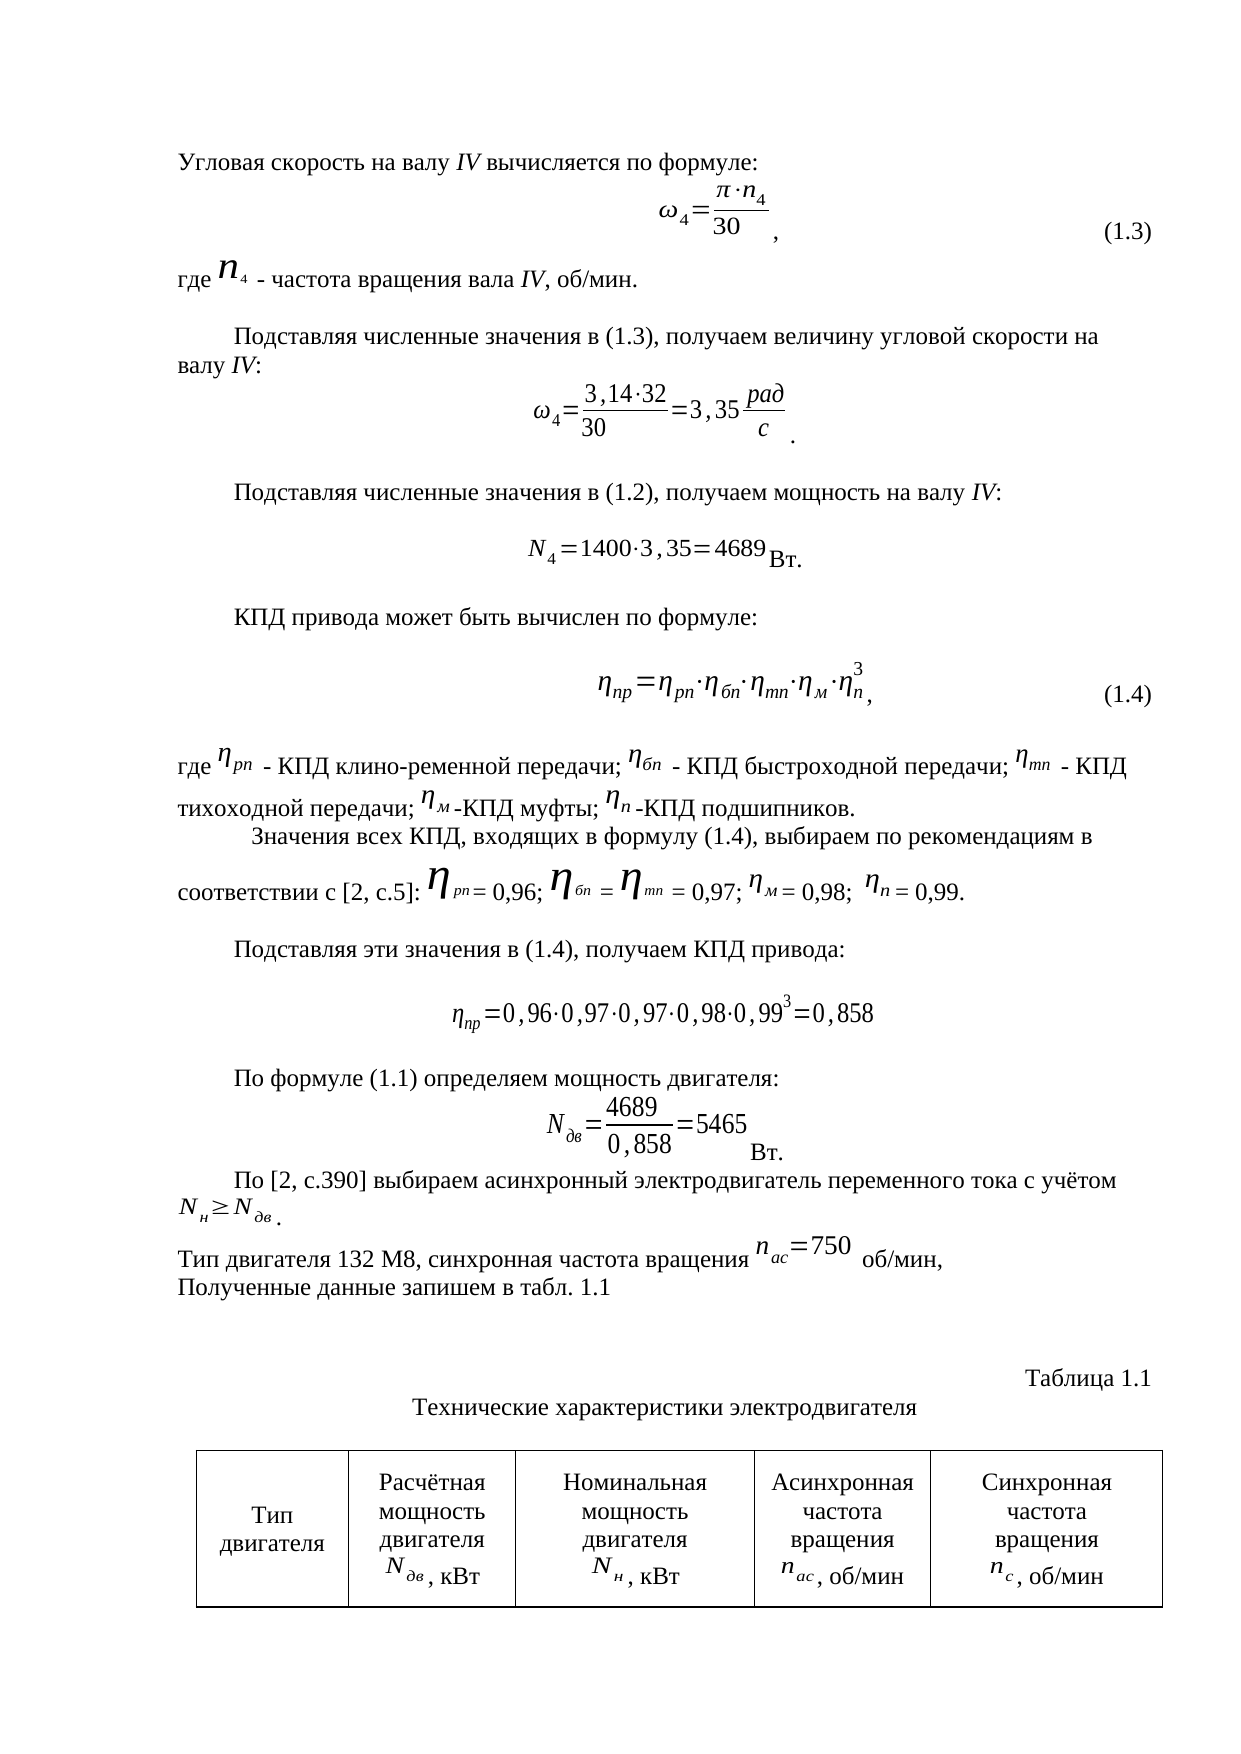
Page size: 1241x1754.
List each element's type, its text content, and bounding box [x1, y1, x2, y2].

text где - частота вращения вала IV, об/мин. [177, 245, 1152, 293]
text Технические характеристики электродвигателя [177, 1392, 1152, 1421]
text где - КПД клино-ременной передачи; - КПД быстроходной передачи; - КПД тихоходной передачи; -КПД муфты; -КПД подшипников. [177, 737, 1152, 821]
text Значения всех КПД, входящих в формулу (1.4), выбираем по рекомендациям в соответствии с [2, с.5]: = 0,96; = = 0,97; = 0,98; = 0,99. [177, 821, 1152, 906]
text КПД привода может быть вычислен по формуле: [177, 602, 1152, 630]
table_header Асинхронная частота вращения , об/мин [755, 1451, 930, 1606]
text Тип двигателя 132 M8, синхронная частота вращения об/мин, [177, 1231, 1152, 1272]
table_header Номинальная мощность двигателя , кВт [516, 1451, 754, 1606]
text , (1.3) [177, 176, 1152, 245]
text , (1.4) [177, 659, 1152, 708]
table_header Тип двигателя [197, 1451, 348, 1606]
text Полученные данные запишем в табл. 1.1 [177, 1272, 1152, 1301]
text По формуле (1.1) определяем мощность двигателя: [177, 1063, 1152, 1091]
text По [2, с.390] выбираем асинхронный электродвигатель переменного тока с учётом . [177, 1166, 1152, 1231]
table_header Расчётная мощность двигателя , кВт [349, 1451, 515, 1606]
table_header Синхронная частота вращения , об/мин [931, 1451, 1162, 1606]
text Угловая скорость на валу IV вычисляется по формуле: [177, 147, 1152, 176]
text Вт. [177, 1091, 1152, 1166]
text Вт. [177, 535, 1152, 573]
text Подставляя численные значения в (1.3), получаем величину угловой скорости на валу IV: [177, 321, 1152, 379]
text . [177, 379, 1152, 448]
text Подставляя эти значения в (1.4), получаем КПД привода: [177, 934, 1152, 963]
text Таблица 1.1 [177, 1363, 1152, 1392]
text Подставляя численные значения в (1.2), получаем мощность на валу IV: [177, 477, 1152, 506]
